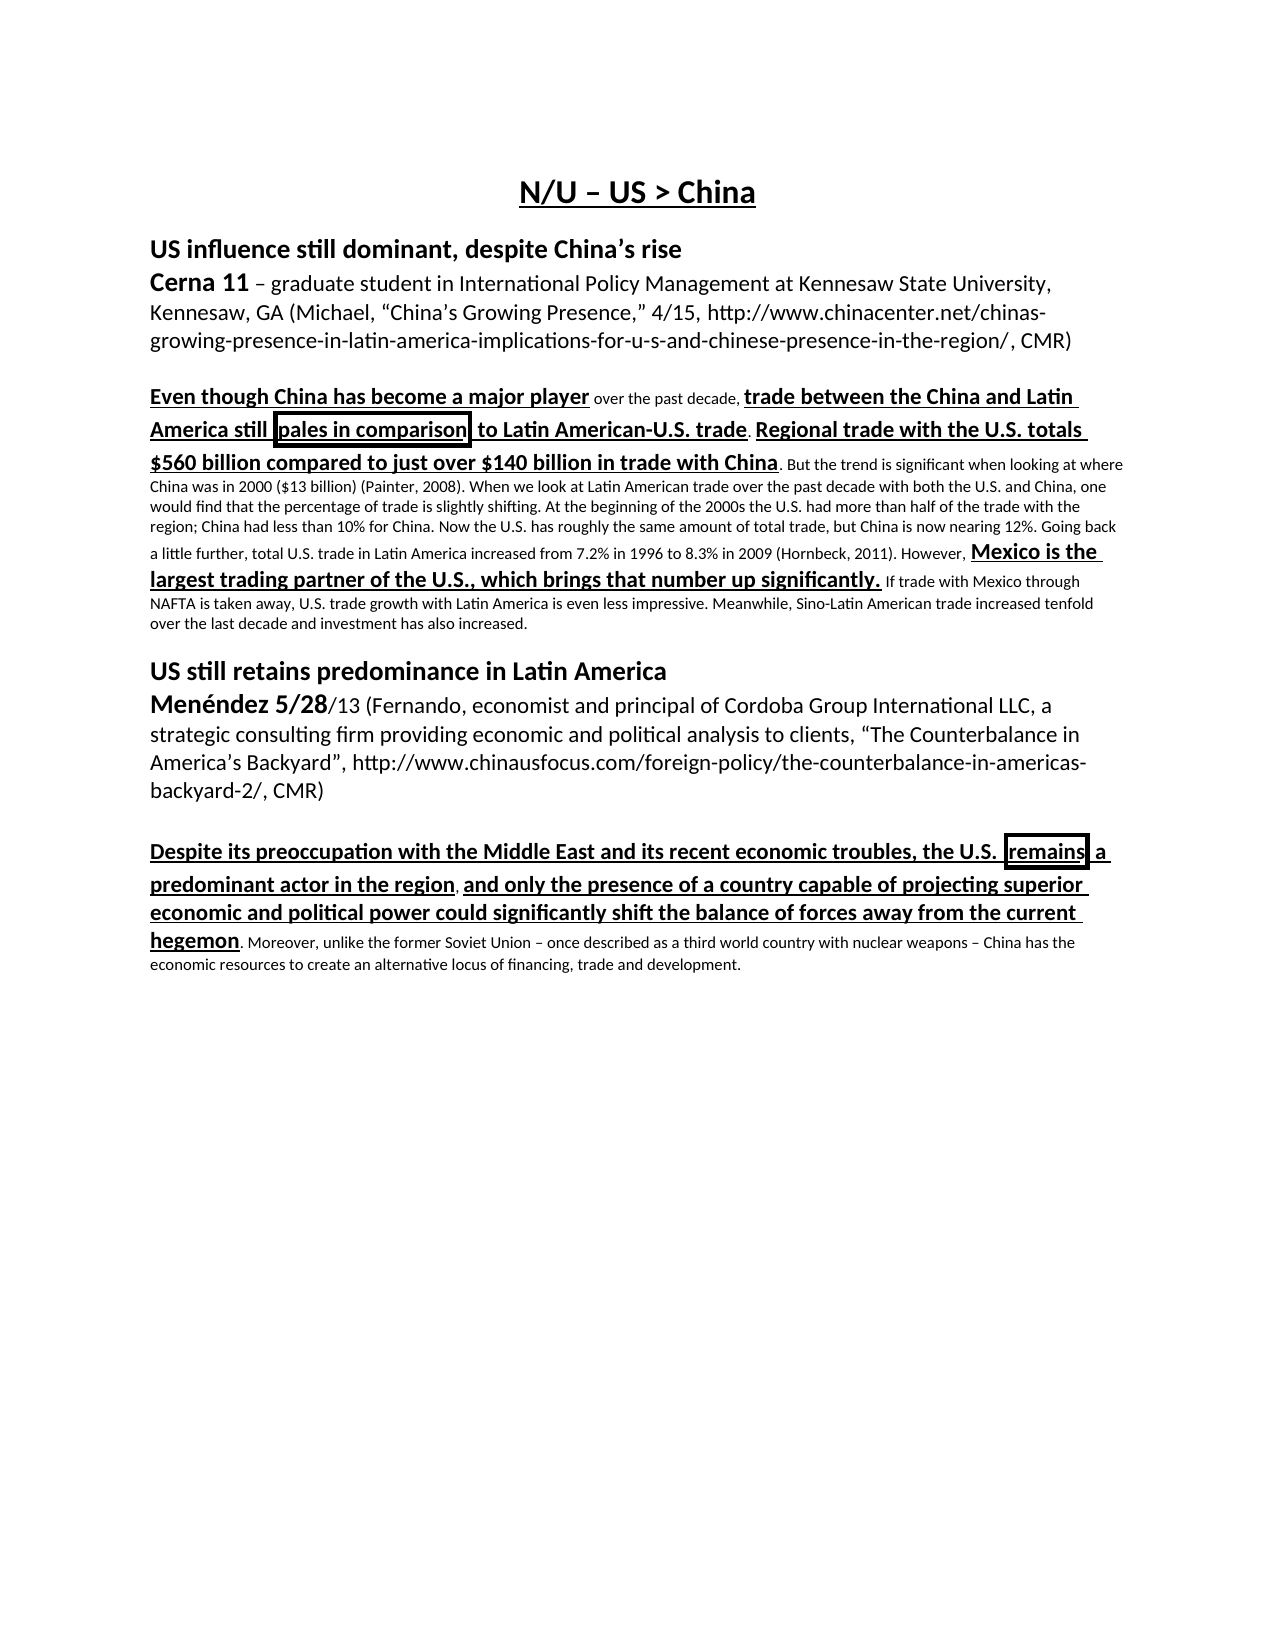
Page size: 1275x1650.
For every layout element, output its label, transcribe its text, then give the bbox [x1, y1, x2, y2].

subtitle US influence still dominant, despite China’s rise [150, 232, 1125, 265]
subtitle US still retains predominance in Latin America [150, 654, 1125, 687]
text Cerna 11 – graduate student in International Policy Management at Kennesaw State University, Kennesaw, GA (Michael, “China’s Growing Presence,” 4/15, http://www.chinacenter.net/chinas-growing-presence-in-latin-america-implications-for-u-s-and-chinese-presence-in-the-region/, CMR) [150, 265, 1125, 354]
text Menéndez 5/28/13 (Fernando, economist and principal of Cordoba Group International LLC, a strategic consulting firm providing economic and political analysis to clients, “The Counterbalance in America’s Backyard”, http://www.chinausfocus.com/foreign-policy/the-counterbalance-in-americas-backyard-2/, CMR) [150, 687, 1125, 804]
subtitle N/U – US > China [150, 171, 1125, 212]
text Even though China has become a major player over the past decade, trade between the China and Latin America still pales in comparison to Latin American-U.S. trade. Regional trade with the U.S. totals $560 billion compared to just over $140 billion in trade with China. But the trend is significant when looking at where China was in 2000 ($13 billion) (Painter, 2008). When we look at Latin American trade over the past decade with both the U.S. and China, one would find that the percentage of trade is slightly shifting. At the beginning of the 2000s the U.S. had more than half of the trade with the region; China had less than 10% for China. Now the U.S. has roughly the same amount of total trade, but China is now nearing 12%. Going back a little further, total U.S. trade in Latin America increased from 7.2% in 1996 to 8.3% in 2009 (Hornbeck, 2011). However, Mexico is the largest trading partner of the U.S., which brings that number up significantly. If trade with Mexico through NAFTA is taken away, U.S. trade growth with Latin America is even less impressive. Meanwhile, Sino-Latin American trade increased tenfold over the last decade and investment has also increased. [150, 382, 1125, 633]
text Despite its preoccupation with the Middle East and its recent economic troubles, the U.S. remains a predominant actor in the region, and only the presence of a country capable of projecting superior economic and political power could significantly shift the balance of forces away from the current hegemon. Moreover, unlike the former Soviet Union – once described as a third world country with nuclear weapons – China has the economic resources to create an alternative locus of financing, trade and development. [150, 832, 1125, 974]
